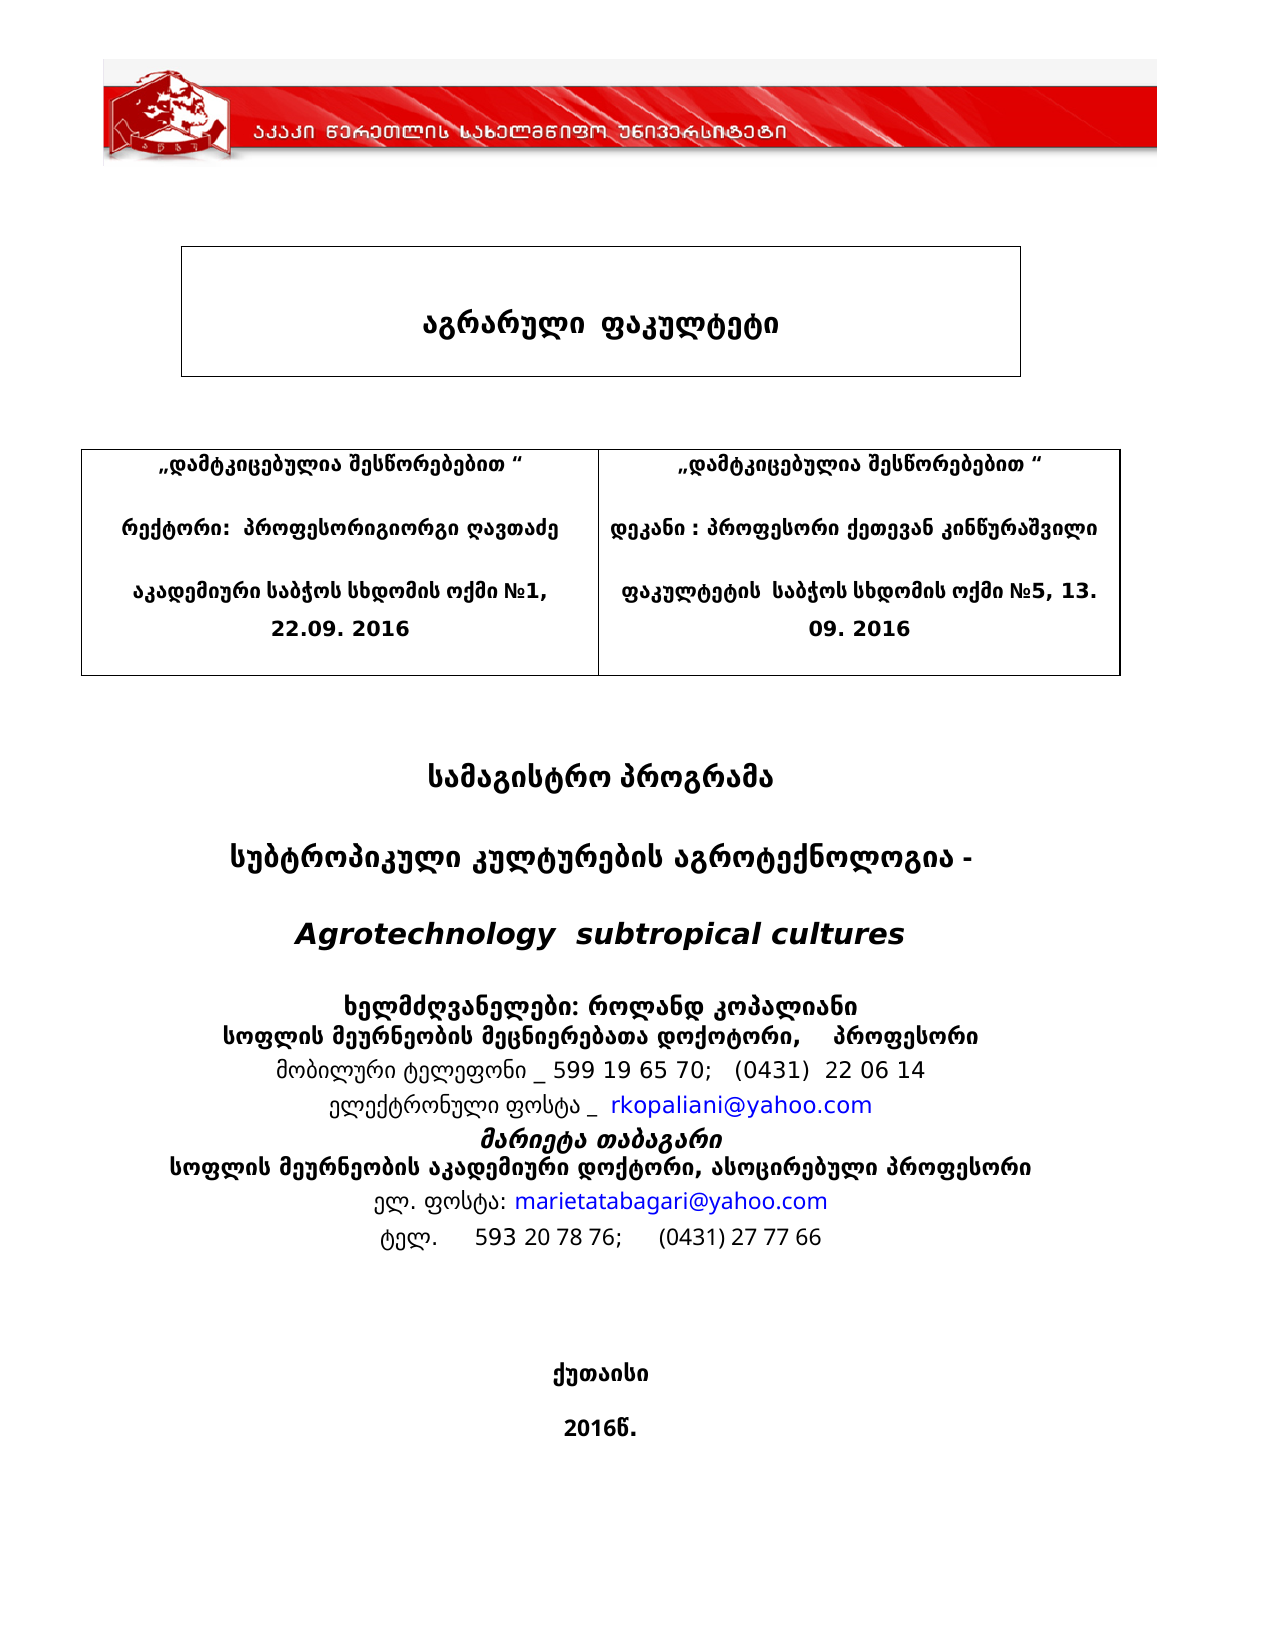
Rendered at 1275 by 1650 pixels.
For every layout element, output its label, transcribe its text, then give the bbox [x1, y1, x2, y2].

text ხელმძღვანელები: როლანდ კოპალიანი [103, 989, 1098, 1023]
text სუბტროპიკული კულტურების აგროტექნოლოგია - [103, 837, 1098, 876]
table_header აგრარული ფაკულტეტი [182, 247, 1020, 376]
text სამაგისტრო პროგრამა [103, 756, 1098, 796]
picture [103, 59, 1157, 167]
text მარიეტა თაბაგარი [103, 1125, 1098, 1154]
text ტელ. 593 20 78 76; (0431) 27 77 66 [103, 1221, 1098, 1252]
text მობილური ტელეფონი _ 599 19 65 70; (0431) 22 06 14 [103, 1053, 1098, 1085]
text 2016წ. [103, 1411, 1098, 1443]
table_header „დამტკიცებულია შესწორებებით “ დეკანი : პროფესორი ქეთევან კინწურაშვილი ფაკულტეტის საბჭოს სხდომის ოქმი №5, 13. 09. 2016 [599, 450, 1119, 675]
text Agrotechnology subtropical cultures [103, 917, 1098, 951]
table_header „დამტკიცებულია შესწორებებით “ რექტორი: პროფესორიგიორგი ღავთაძე აკადემიური საბჭოს სხდომის ოქმი №1, 22.09. 2016 [82, 450, 598, 675]
text ელ. ფოსტა: marietatabagari@yahoo.com [103, 1185, 1098, 1216]
text სოფლის მეურნეობის მეცნიერებათა დოქოტორი, პროფესორი [103, 1023, 1098, 1049]
text ქუთაისი [103, 1360, 1098, 1387]
text სოფლის მეურნეობის აკადემიური დოქტორი, ასოცირებული პროფესორი [103, 1154, 1098, 1181]
text ელექტრონული ფოსტა _ rkopaliani@yahoo.com [103, 1089, 1098, 1121]
